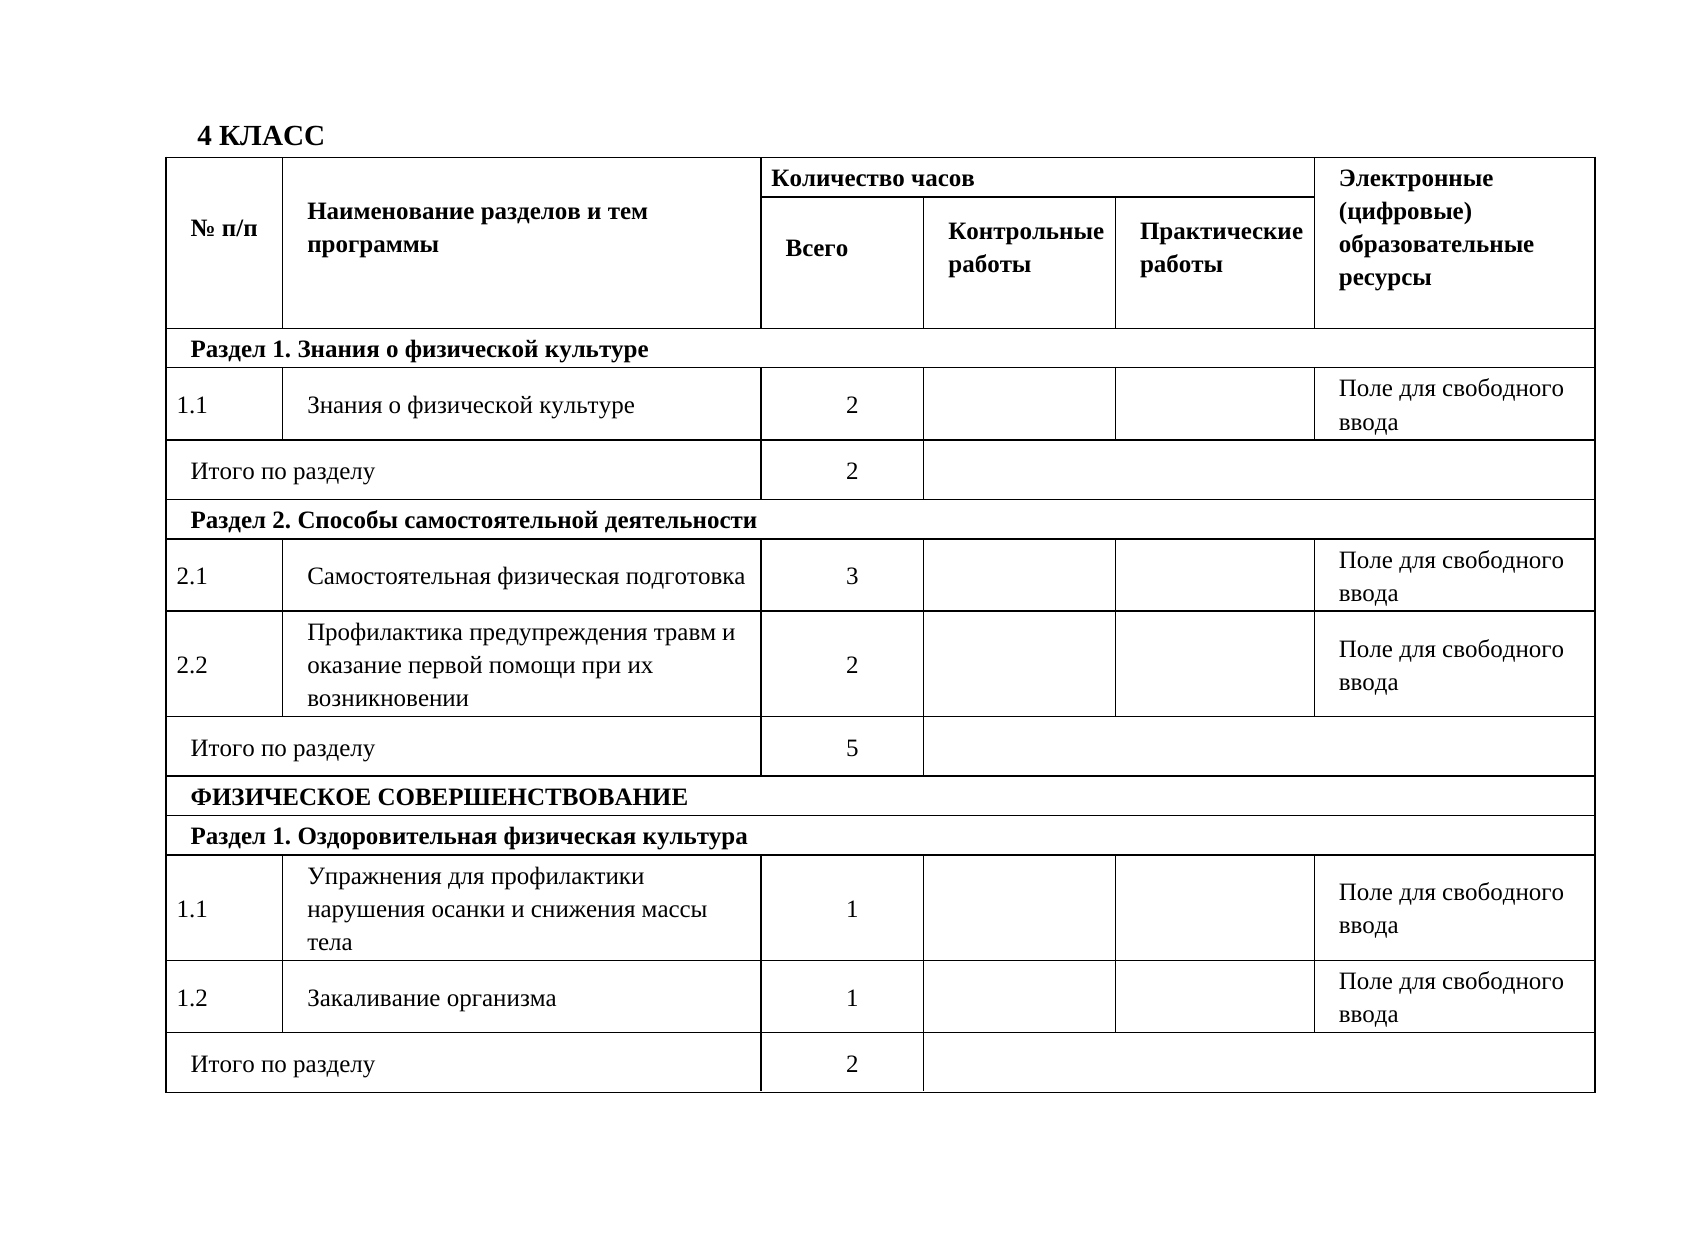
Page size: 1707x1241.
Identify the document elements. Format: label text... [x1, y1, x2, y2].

table_cell Упражнения для профилактики нарушения осанки и снижения массы тела [283, 856, 760, 959]
table_header Электронные (цифровые) образовательные ресурсы [1315, 158, 1594, 327]
table_cell Раздел 1. Оздоровительная физическая культура [167, 816, 1594, 854]
table_cell 2.1 [167, 540, 282, 610]
table_cell 1.2 [167, 961, 282, 1032]
table_cell [924, 1033, 1594, 1091]
table_cell Итого по разделу [167, 1033, 760, 1091]
table_cell 3 [762, 540, 923, 610]
table_cell 1.1 [167, 368, 282, 439]
table_cell 5 [762, 717, 923, 775]
table_cell Контрольные работы [924, 198, 1115, 327]
table_cell Самостоятельная физическая подготовка [283, 540, 760, 610]
table_cell [924, 540, 1115, 610]
table_cell 1 [762, 856, 923, 959]
table_cell 2 [762, 368, 923, 439]
table_cell 1 [762, 961, 923, 1032]
table_cell [1116, 856, 1314, 959]
table_cell Закаливание организма [283, 961, 760, 1032]
table_cell Практические работы [1116, 198, 1314, 327]
table_cell Всего [762, 198, 923, 327]
table_header № п/п [167, 158, 282, 327]
table_cell Знания о физической культуре [283, 368, 760, 439]
table_cell Раздел 1. Знания о физической культуре [167, 329, 1594, 367]
text 4 КЛАСС [190, 118, 1618, 152]
table_cell 1.1 [167, 856, 282, 959]
table_cell ФИЗИЧЕСКОЕ СОВЕРШЕНСТВОВАНИЕ [167, 777, 1594, 815]
table_cell [1116, 368, 1314, 439]
table_cell Поле для свободного ввода [1315, 856, 1594, 959]
table_cell Профилактика предупреждения травм и оказание первой помощи при их возникновении [283, 612, 760, 716]
table_cell [1116, 961, 1314, 1032]
table_cell 2 [762, 441, 923, 499]
table_cell Итого по разделу [167, 441, 760, 499]
table_header Количество часов [762, 158, 1314, 196]
table_cell [1116, 540, 1314, 610]
table_cell Раздел 2. Способы самостоятельной деятельности [167, 500, 1594, 538]
table_cell [924, 717, 1594, 775]
table_cell [924, 856, 1115, 959]
table_cell Поле для свободного ввода [1315, 612, 1594, 716]
table_cell Поле для свободного ввода [1315, 961, 1594, 1032]
table_header Наименование разделов и тем программы [283, 158, 760, 327]
table_cell [924, 612, 1115, 716]
table_cell Поле для свободного ввода [1315, 540, 1594, 610]
table_cell [924, 441, 1594, 499]
table_cell 2 [762, 612, 923, 716]
table_cell Поле для свободного ввода [1315, 368, 1594, 439]
table_cell Итого по разделу [167, 717, 760, 775]
table_cell [1116, 612, 1314, 716]
table_cell [924, 368, 1115, 439]
table_cell 2.2 [167, 612, 282, 716]
table_cell 2 [762, 1033, 923, 1091]
table_cell [924, 961, 1115, 1032]
